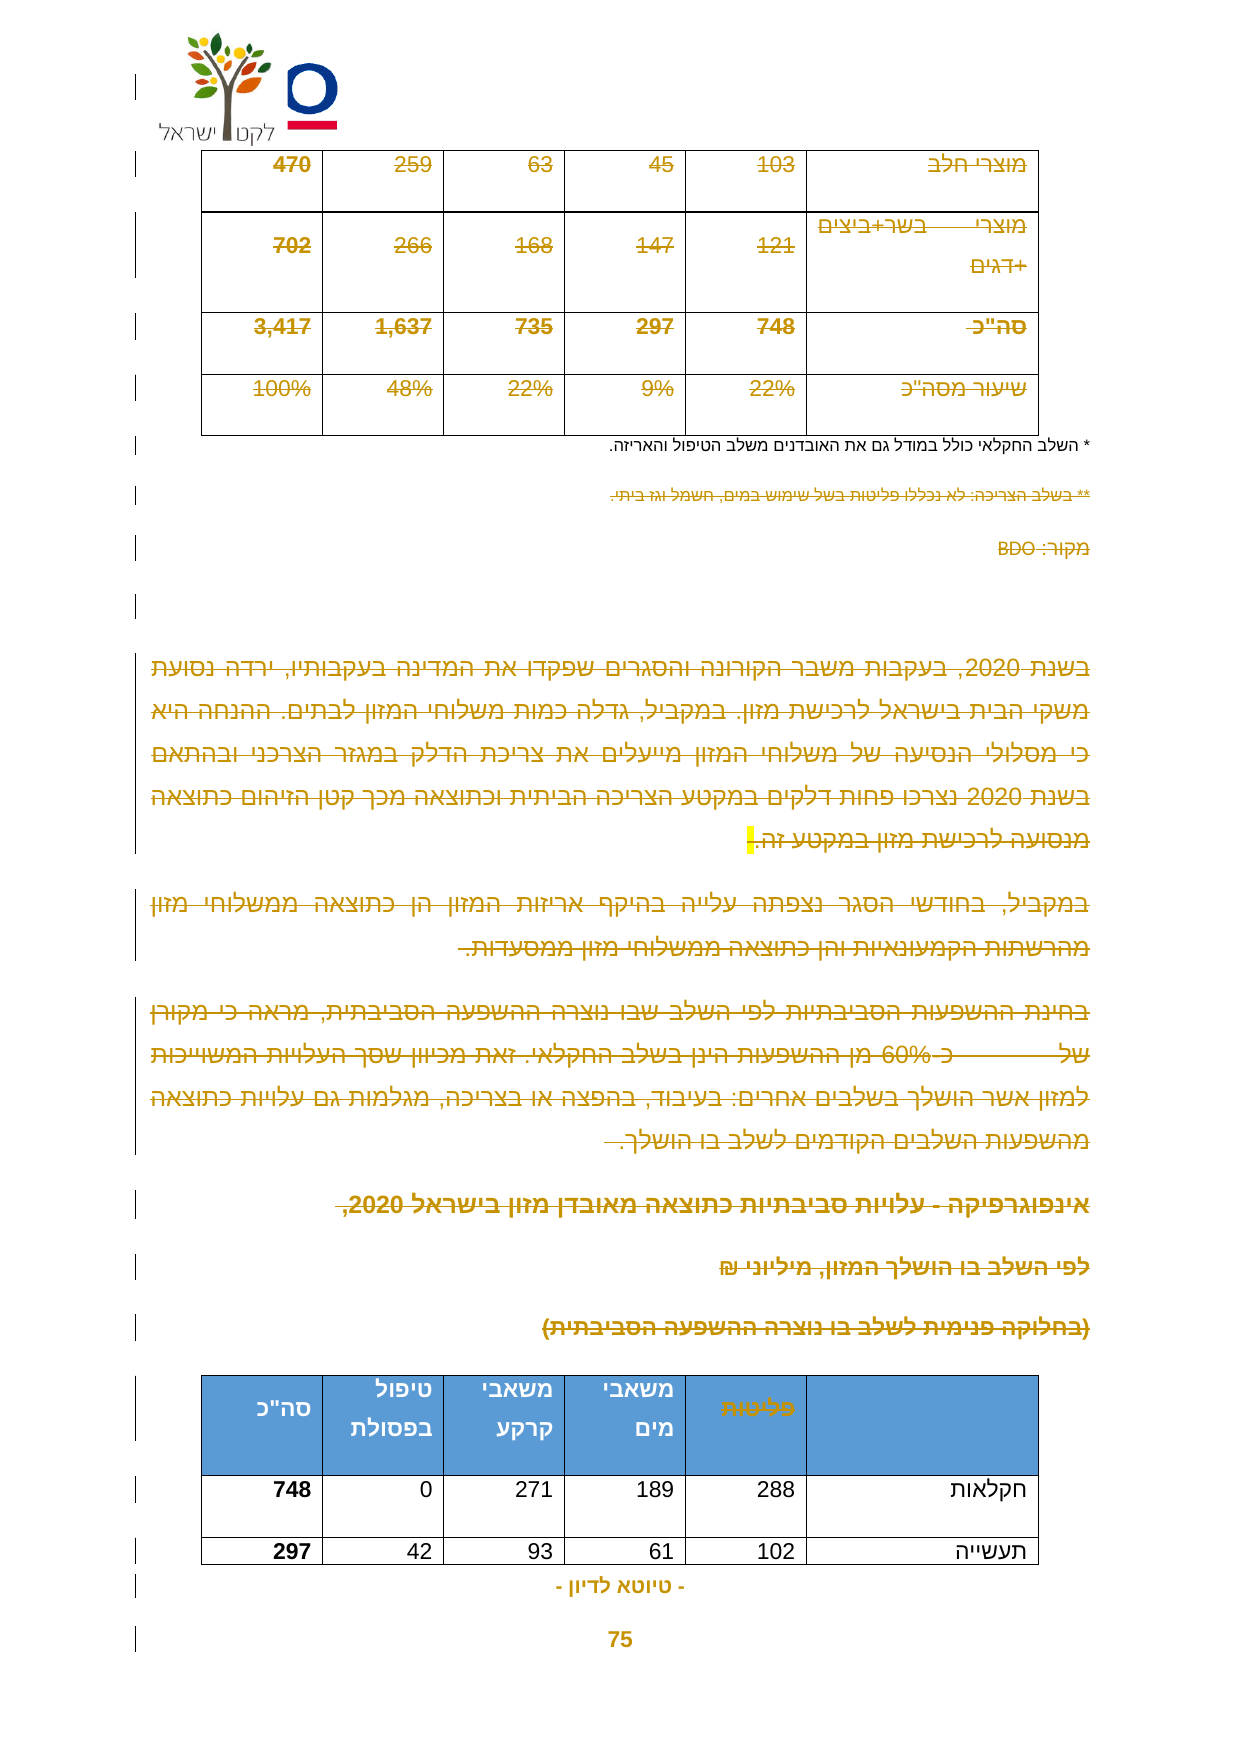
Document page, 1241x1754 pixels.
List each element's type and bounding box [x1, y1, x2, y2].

table_cell [686, 313, 806, 373]
table_cell [565, 313, 685, 373]
table_cell [323, 313, 443, 373]
table_cell [686, 1538, 806, 1564]
table_header [323, 1376, 443, 1475]
table_cell [202, 151, 322, 211]
table_cell [323, 1476, 443, 1537]
table_cell [565, 1476, 685, 1537]
table_cell [565, 151, 685, 211]
table_cell [444, 1476, 564, 1537]
table_cell [323, 1538, 443, 1564]
table_cell [202, 313, 322, 373]
table_cell [444, 375, 564, 435]
table_cell [565, 1538, 685, 1564]
table_cell [807, 213, 1038, 312]
table_cell [444, 151, 564, 211]
table_cell [323, 151, 443, 211]
table_cell [444, 1538, 564, 1564]
table_cell [807, 313, 1038, 373]
table_header [686, 1376, 806, 1475]
table_header [807, 1376, 1038, 1475]
table_header [202, 1376, 322, 1475]
table_cell [202, 1538, 322, 1564]
table_cell [807, 151, 1038, 211]
table_header [444, 1376, 564, 1475]
table_cell [565, 213, 685, 312]
table_cell [807, 375, 1038, 435]
table_cell [444, 213, 564, 312]
table_cell [444, 313, 564, 373]
picture [146, 9, 341, 151]
table_cell [686, 151, 806, 211]
table_cell [202, 375, 322, 435]
table_cell [807, 1538, 1038, 1564]
table_cell [686, 375, 806, 435]
table_cell [565, 375, 685, 435]
table_cell [686, 213, 806, 312]
table_cell [686, 1476, 806, 1537]
table_cell [202, 213, 322, 312]
table_cell [202, 1476, 322, 1537]
table_cell [323, 213, 443, 312]
table_cell [807, 1476, 1038, 1537]
table_header [565, 1376, 685, 1475]
table_cell [323, 375, 443, 435]
